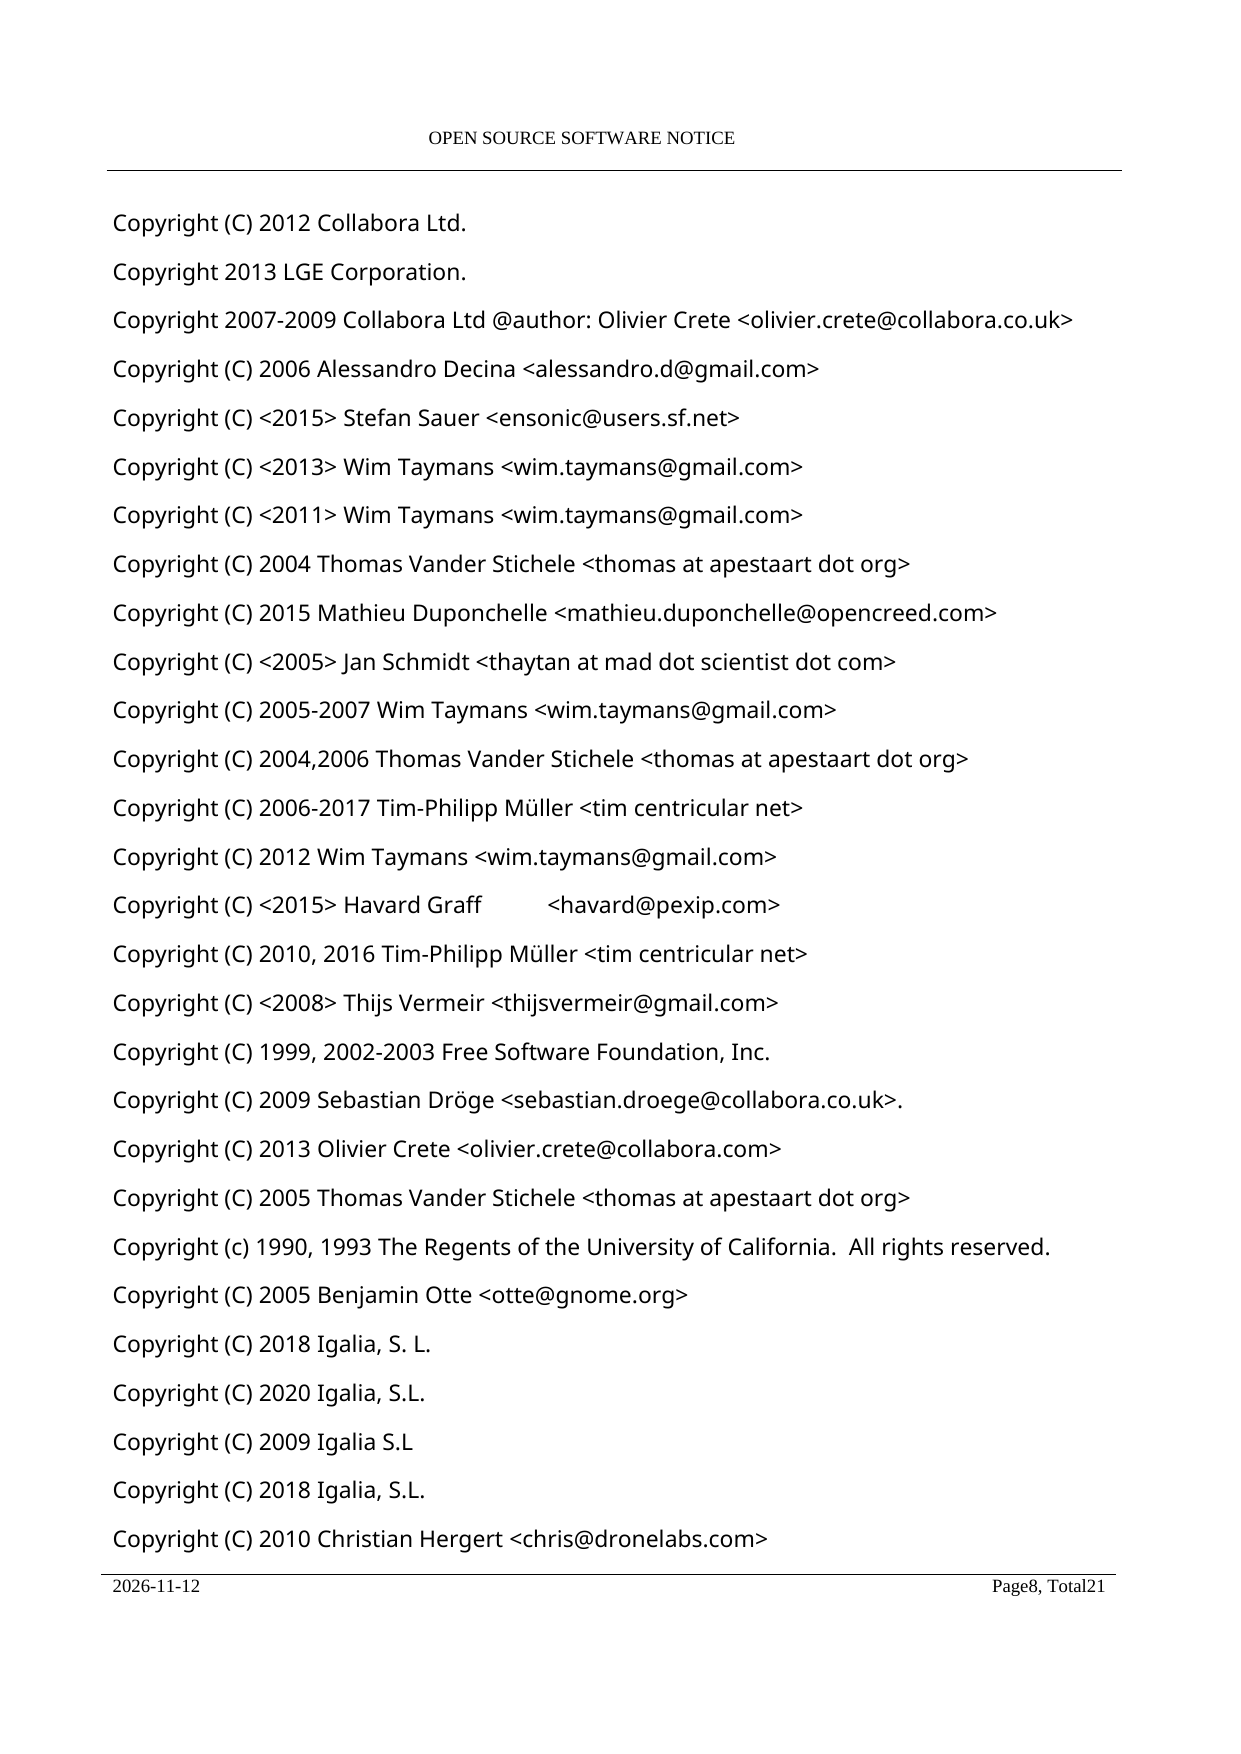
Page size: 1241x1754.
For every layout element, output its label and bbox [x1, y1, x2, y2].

text [112, 206, 1128, 1555]
